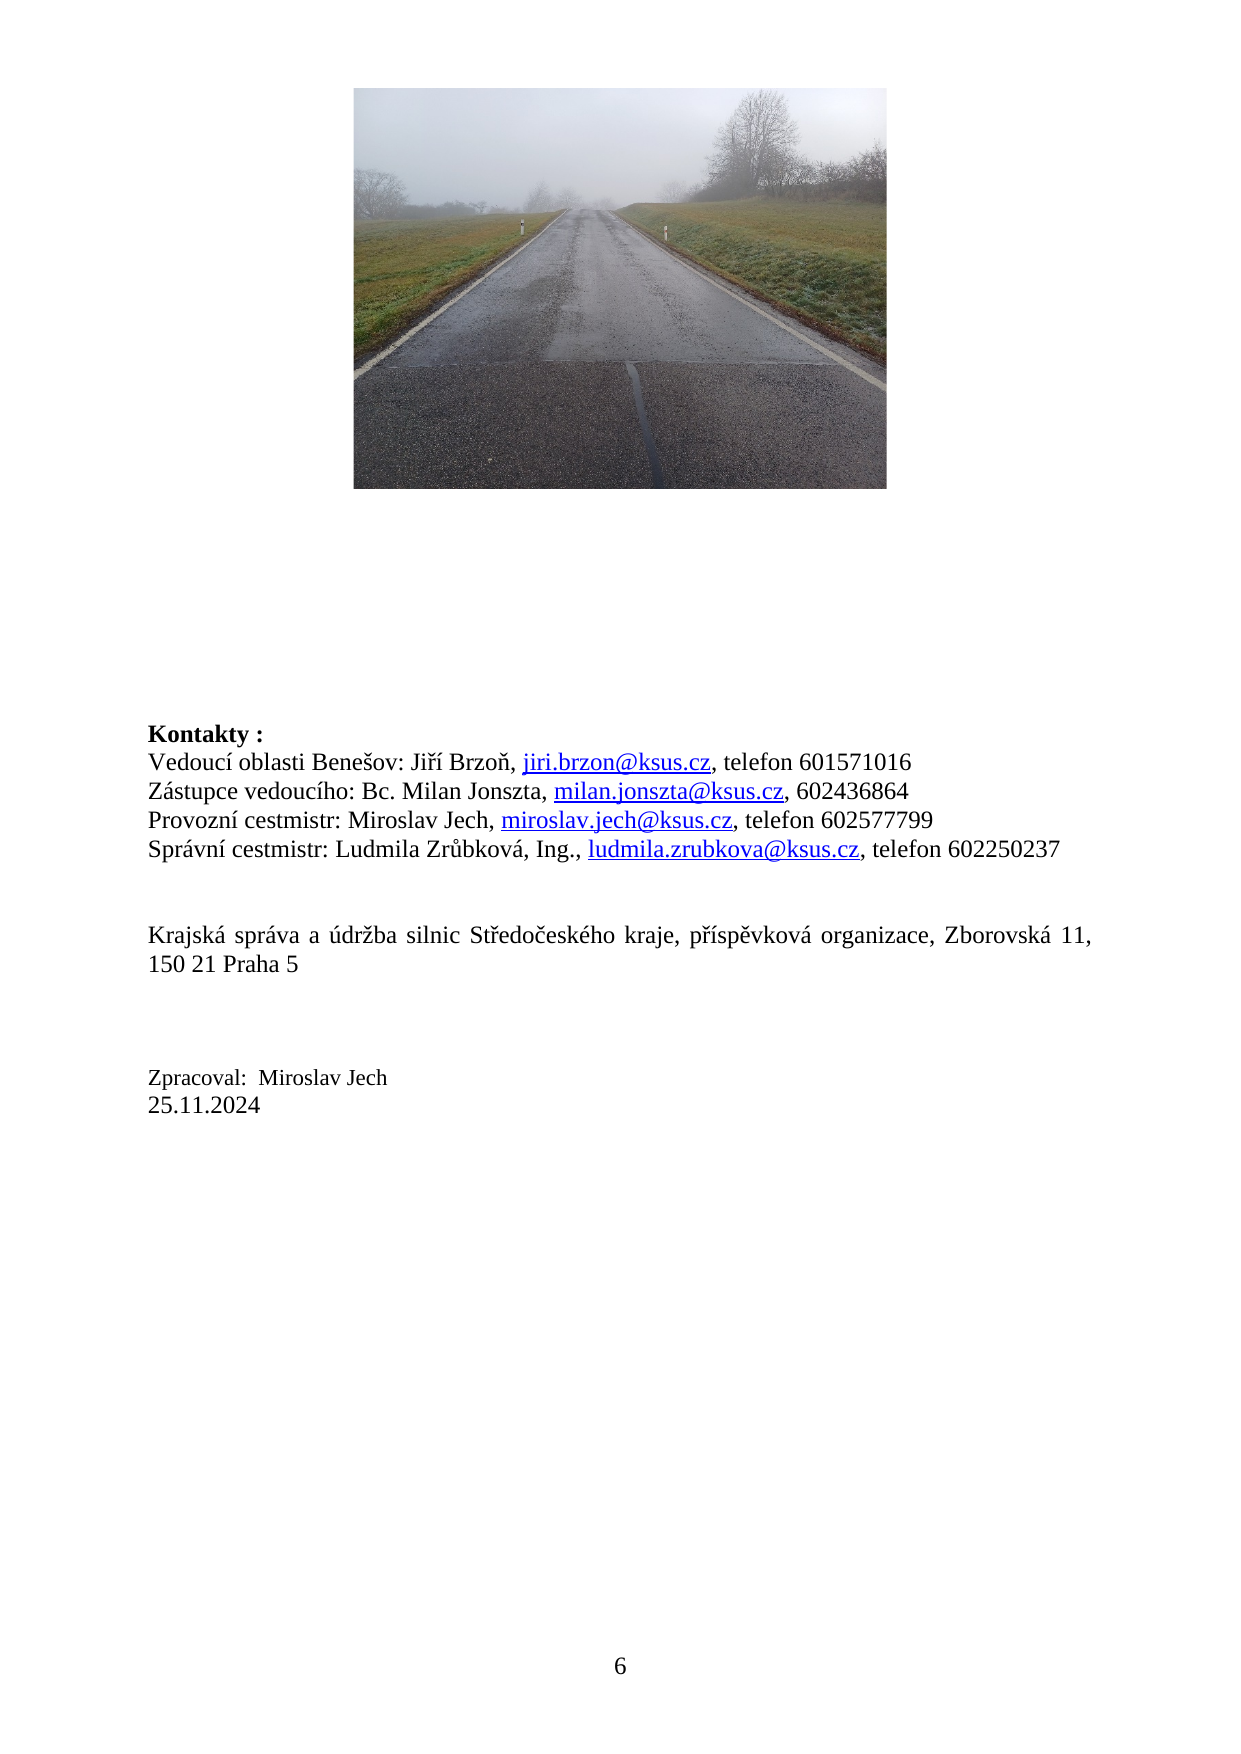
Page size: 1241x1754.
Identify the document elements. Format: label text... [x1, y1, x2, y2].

text Kontakty : [148, 719, 1092, 747]
text Zástupce vedoucího: Bc. Milan Jonszta, milan.jonszta@ksus.cz, 602436864 [148, 776, 1092, 805]
text Správní cestmistr: Ludmila Zrůbková, Ing., ludmila.zrubkova@ksus.cz, telefon 602250237 [148, 834, 1092, 862]
text 25.11.2024 [148, 1090, 1092, 1119]
text Vedoucí oblasti Benešov: Jiří Brzoň, jiri.brzon@ksus.cz, telefon 601571016 [148, 747, 1092, 776]
text Zpracoval: Miroslav Jech [148, 1064, 1092, 1090]
text Krajská správa a údržba silnic Středočeského kraje, příspěvková organizace, Zborovská 11, 150 21 Praha 5 [148, 920, 1092, 977]
text Provozní cestmistr: Miroslav Jech, miroslav.jech@ksus.cz, telefon 602577799 [148, 805, 1092, 834]
picture [353, 88, 887, 489]
